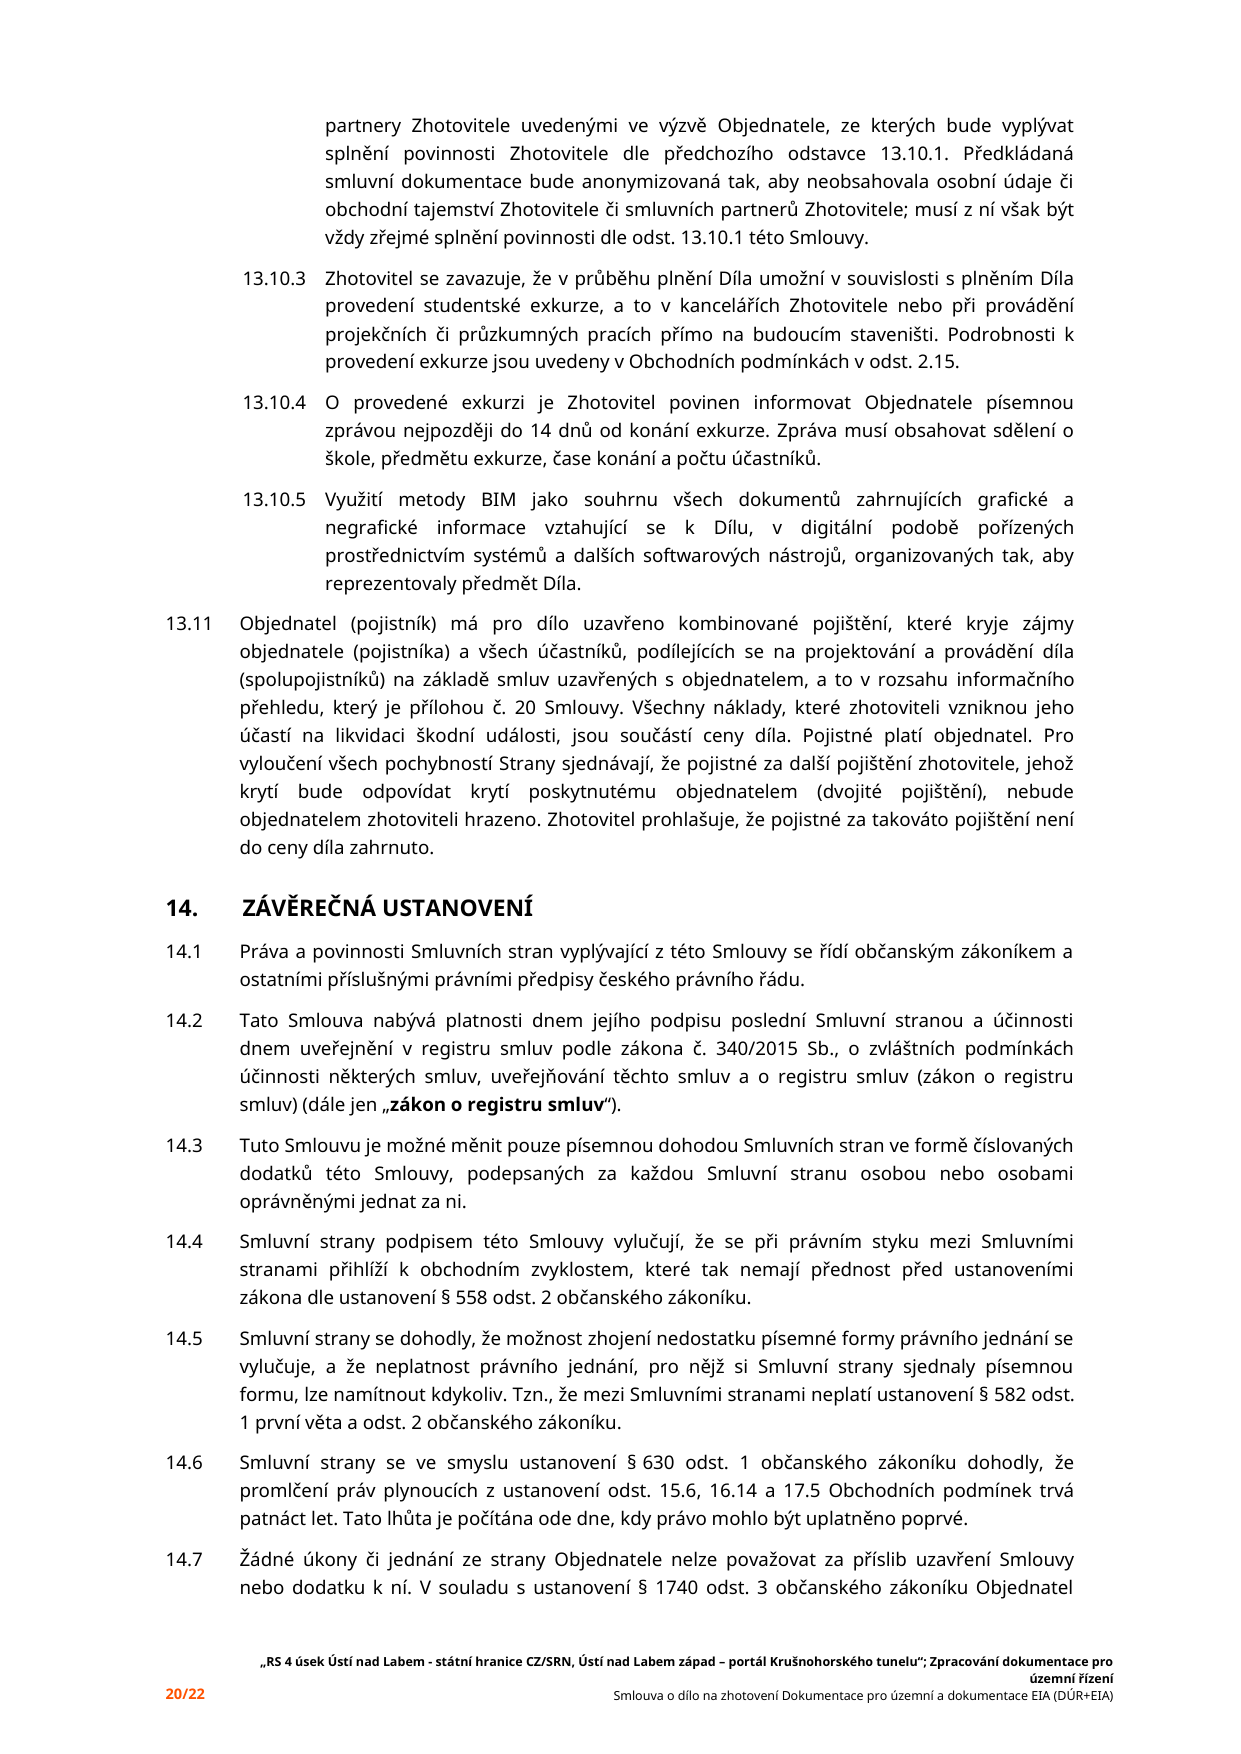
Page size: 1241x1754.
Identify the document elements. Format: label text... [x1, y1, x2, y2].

text Práva a povinnosti Smluvních stran vyplývající z této Smlouvy se řídí občanským zákoníkem a ostatními příslušnými právními předpisy českého právního řádu. [165, 939, 1075, 992]
text Smluvní strany podpisem této Smlouvy vylučují, že se při právním styku mezi Smluvními stranami přihlíží k obchodním zvyklostem, které tak nemají přednost před ustanoveními zákona dle ustanovení § 558 odst. 2 občanského zákoníku. [165, 1228, 1075, 1310]
text Tato Smlouva nabývá platnosti dnem jejího podpisu poslední Smluvní stranou a účinnosti dnem uveřejnění v registru smluv podle zákona č. 340/2015 Sb., o zvláštních podmínkách účinnosti některých smluv, uveřejňování těchto smluv a o registru smluv (zákon o registru smluv) (dále jen „zákon o registru smluv“). [165, 1007, 1075, 1117]
text Zhotovitel se zavazuje, že v průběhu plnění Díla umožní v souvislosti s plněním Díla provedení studentské exkurze, a to v kancelářích Zhotovitele nebo při provádění projekčních či průzkumných pracích přímo na budoucím staveništi. Podrobnosti k provedení exkurze jsou uvedeny v Obchodních podmínkách v odst. 2.15. [242, 265, 1075, 374]
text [242, 112, 1075, 250]
text ZÁVĚREČNÁ USTANOVENÍ [165, 892, 1075, 923]
text Smluvní strany se ve smyslu ustanovení § 630 odst. 1 občanského zákoníku dohodly, že promlčení práv plynoucích z ustanovení odst. 15.6, 16.14 a 17.5 Obchodních podmínek trvá patnáct let. Tato lhůta je počítána ode dne, kdy právo mohlo být uplatněno poprvé. [165, 1449, 1075, 1531]
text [165, 1546, 1075, 1600]
text Tuto Smlouvu je možné měnit pouze písemnou dohodou Smluvních stran ve formě číslovaných dodatků této Smlouvy, podepsaných za každou Smluvní stranu osobou nebo osobami oprávněnými jednat za ni. [165, 1132, 1075, 1213]
text Smluvní strany se dohodly, že možnost zhojení nedostatku písemné formy právního jednání se vylučuje, a že neplatnost právního jednání, pro nějž si Smluvní strany sjednaly písemnou formu, lze namítnout kdykoliv. Tzn., že mezi Smluvními stranami neplatí ustanovení § 582 odst. 1 první věta a odst. 2 občanského zákoníku. [165, 1325, 1075, 1434]
text O provedené exkurzi je Zhotovitel povinen informovat Objednatele písemnou zprávou nejpozději do 14 dnů od konání exkurze. Zpráva musí obsahovat sdělení o škole, předmětu exkurze, čase konání a počtu účastníků. [242, 389, 1075, 471]
text Objednatel (pojistník) má pro dílo uzavřeno kombinované pojištění, které kryje zájmy objednatele (pojistníka) a všech účastníků, podílejících se na projektování a provádění díla (spolupojistníků) na základě smluv uzavřených s objednatelem, a to v rozsahu informačního přehledu, který je přílohou č. 20 Smlouvy. Všechny náklady, které zhotoviteli vzniknou jeho účastí na likvidaci škodní události, jsou součástí ceny díla. Pojistné platí objednatel. Pro vyloučení všech pochybností Strany sjednávají, že pojistné za další pojištění zhotovitele, jehož krytí bude odpovídat krytí poskytnutému objednatelem (dvojité pojištění), nebude objednatelem zhotoviteli hrazeno. Zhotovitel prohlašuje, že pojistné za takováto pojištění není do ceny díla zahrnuto. [165, 611, 1075, 860]
text Využití metody BIM jako souhrnu všech dokumentů zahrnujících grafické a negrafické informace vztahující se k Dílu, v digitální podobě pořízených prostřednictvím systémů a dalších softwarových nástrojů, organizovaných tak, aby reprezentovaly předmět Díla. [242, 486, 1075, 596]
